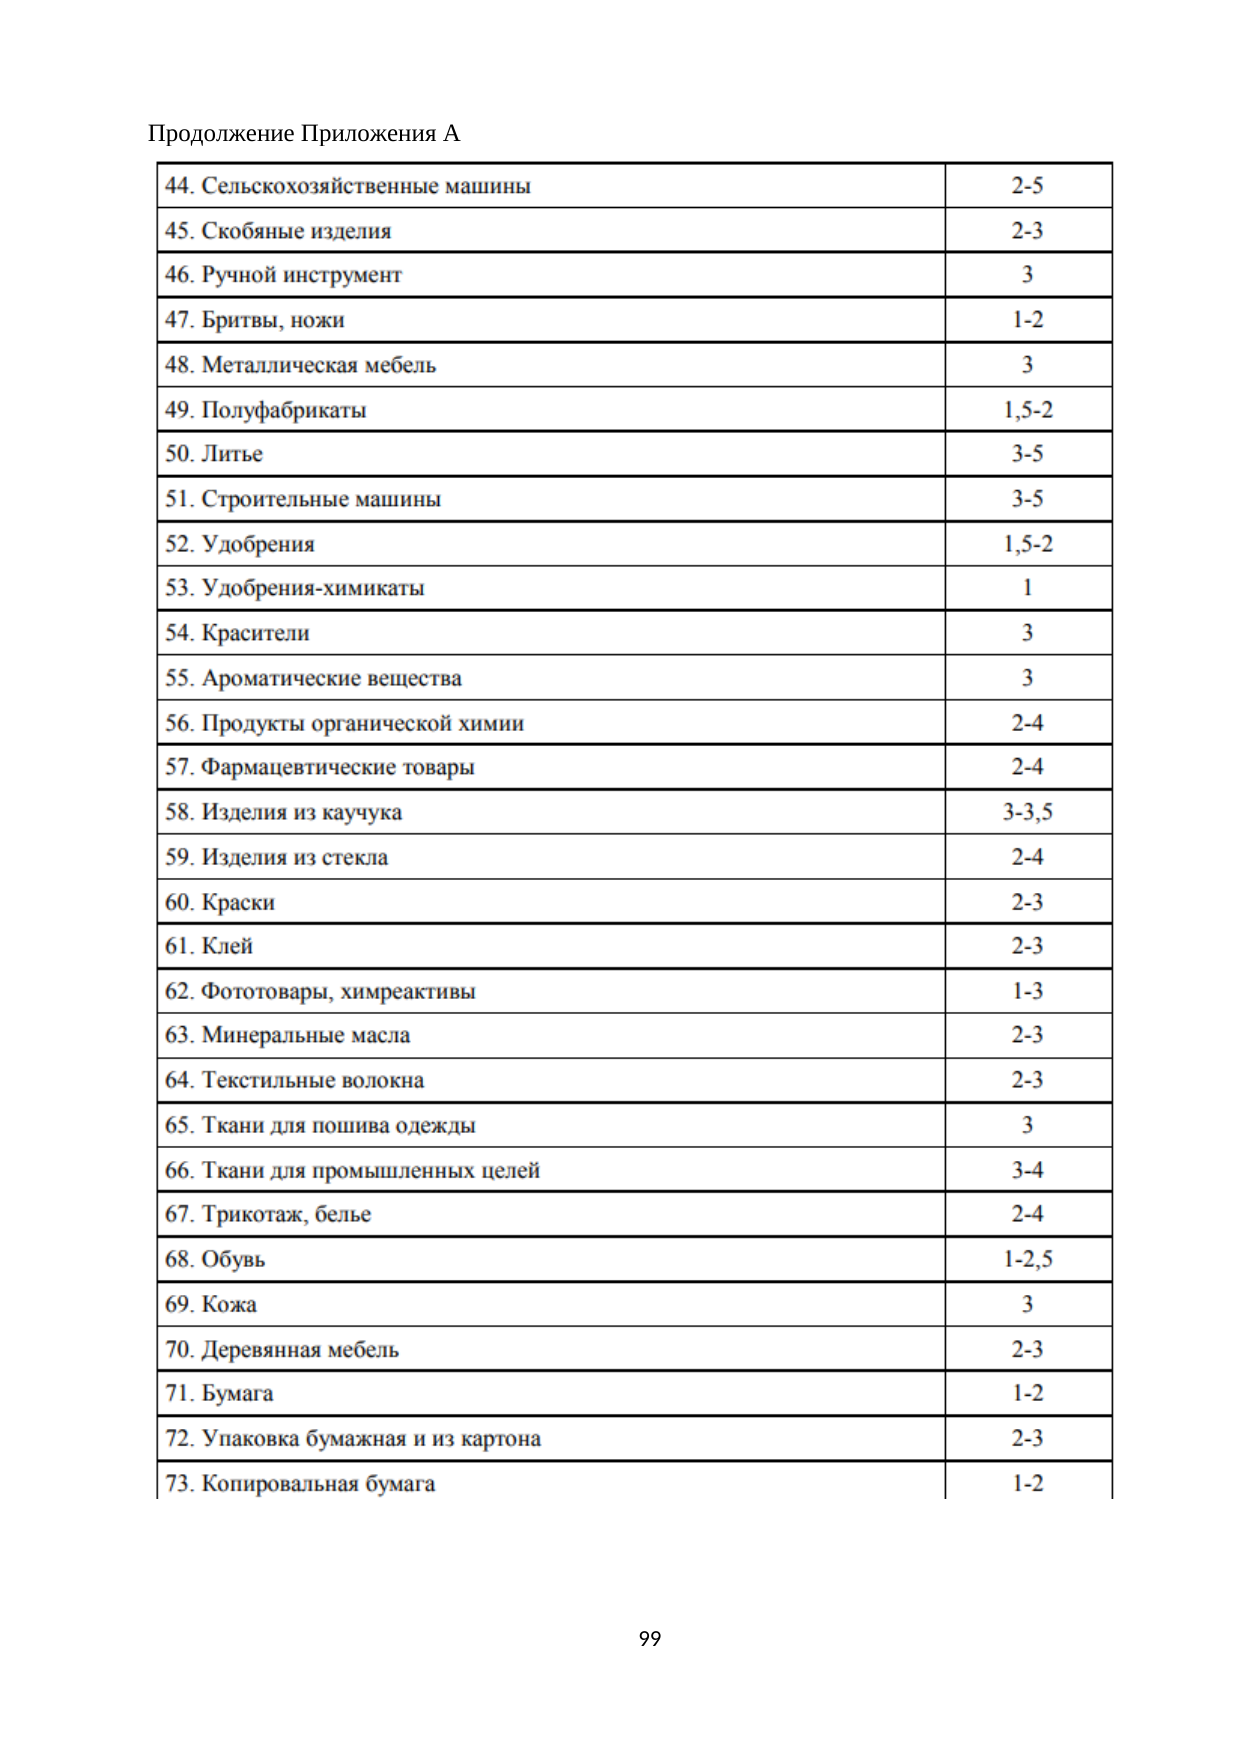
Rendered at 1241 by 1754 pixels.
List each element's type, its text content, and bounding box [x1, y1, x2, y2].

picture [147, 146, 1122, 1499]
text Продолжение Приложения А [148, 118, 1152, 147]
